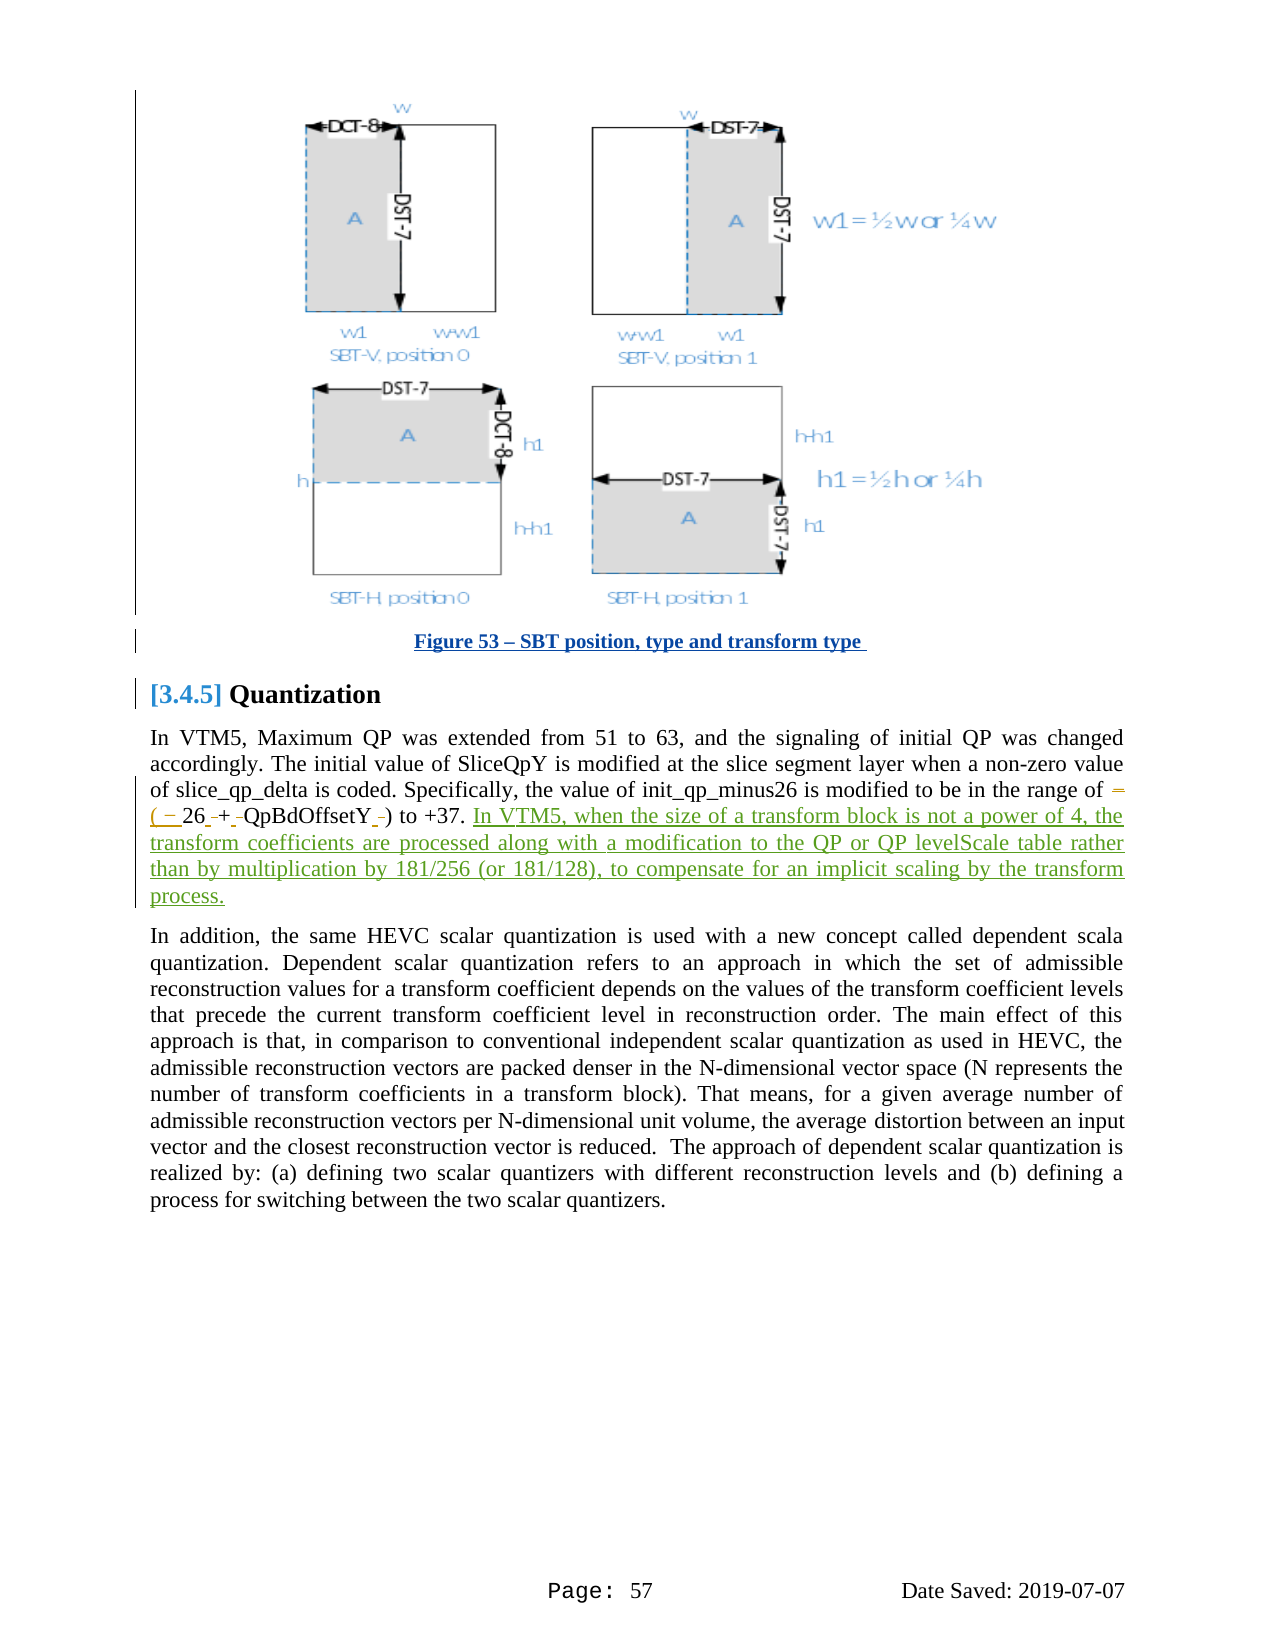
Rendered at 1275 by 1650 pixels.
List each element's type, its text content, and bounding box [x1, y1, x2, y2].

text In addition, the same HEVC scalar quantization is used with a new concept called dependent scala quantization. Dependent scalar quantization refers to an approach in which the set of admissible reconstruction values for a transform coefficient depends on the values of the transform coefficient levels that precede the current transform coefficient level in reconstruction order. The main effect of this approach is that, in comparison to conventional independent scalar quantization as used in HEVC, the admissible reconstruction vectors are packed denser in the N-dimensional vector space (N represents the number of transform coefficients in a transform block). That means, for a given average number of admissible reconstruction vectors per N-dimensional unit volume, the average distortion between an input vector and the closest reconstruction vector is reduced. The approach of dependent scalar quantization is realized by: (a) defining two scalar quantizers with different reconstruction levels and (b) defining a process for switching between the two scalar quantizers. [150, 922, 1125, 1212]
subtitle Quantization [150, 678, 1125, 709]
text In VTM5, Maximum QP was extended from 51 to 63, and the signaling of initial QP was changed accordingly. The initial value of SliceQpY is modified at the slice segment layer when a non-zero value of slice_qp_delta is coded. Specifically, the value of init_qp_minus26 is modified to be in the range of 26+QpBdOffsetY) to +37. [150, 723, 1125, 852]
text In VTM5, Maximum QP was extended from 51 to 63, and the signaling of initial QP was changed accordingly. The initial value of SliceQpY is modified at the slice segment layer when a non-zero value of slice_qp_delta is coded. Specifically, the value of init_qp_minus26 is modified to be in the range of 26+QpBdOffsetY) to +37. [150, 879, 1125, 908]
text In VTM5, Maximum QP was extended from 51 to 63, and the signaling of initial QP was changed accordingly. The initial value of SliceQpY is modified at the slice segment layer when a non-zero value of slice_qp_delta is coded. Specifically, the value of init_qp_minus26 is modified to be in the range of 26+QpBdOffsetY) to +37. [150, 853, 1125, 878]
text 40 [150, 629, 1125, 653]
